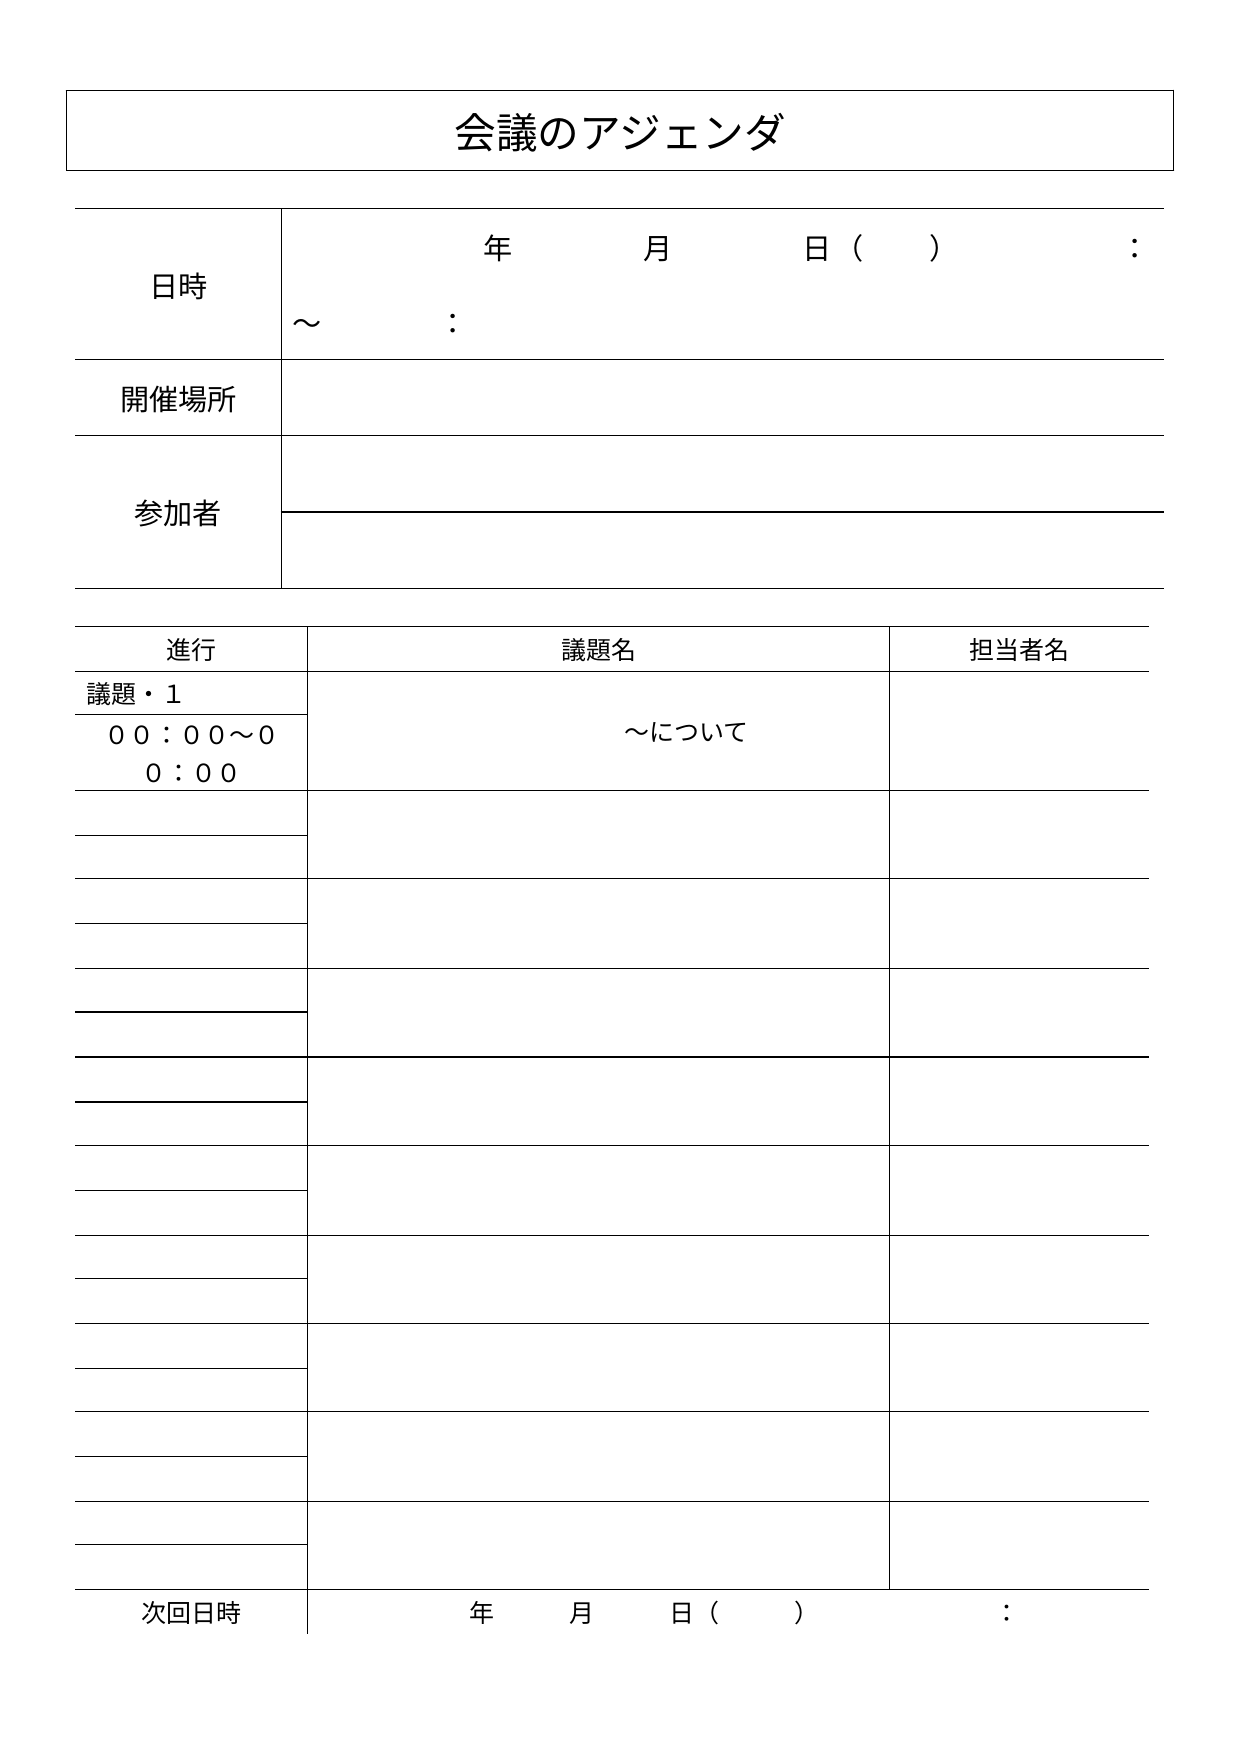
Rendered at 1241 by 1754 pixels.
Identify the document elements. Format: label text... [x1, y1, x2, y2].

table_cell [308, 1146, 889, 1234]
table_cell [890, 1502, 1148, 1589]
table_cell [890, 672, 1148, 790]
table_cell [75, 1545, 307, 1589]
table_header 年 月 日（ ） ： ～ ： [282, 209, 1164, 359]
table_cell 開催場所 [75, 360, 281, 435]
table_cell [890, 1324, 1148, 1411]
table_cell [890, 1146, 1148, 1234]
table_header 議題名 [308, 627, 889, 671]
table_cell [890, 1058, 1148, 1144]
table_cell [308, 1324, 889, 1411]
table_cell ～について [308, 672, 889, 790]
table_cell [890, 1412, 1148, 1501]
table_cell [308, 1236, 889, 1323]
table_cell [890, 1236, 1148, 1323]
table_cell [75, 1324, 307, 1368]
table_cell 年 月 日（ ） ： ～ ： [308, 1590, 1148, 1634]
table_cell [282, 436, 1164, 511]
table_cell [75, 791, 307, 835]
table_cell [308, 879, 889, 968]
table_header 日時 [75, 209, 281, 359]
table_cell 参加者 [75, 436, 281, 587]
table_cell [75, 969, 307, 1011]
table_cell [75, 1146, 307, 1189]
table_cell [75, 1191, 307, 1234]
table_cell [75, 1058, 307, 1101]
table_cell [890, 791, 1148, 878]
table_cell ００：００～００：００ [75, 715, 307, 790]
table_cell [75, 1236, 307, 1278]
table_cell [308, 969, 889, 1056]
table_cell [890, 969, 1148, 1056]
table_cell [308, 1058, 889, 1144]
table_cell [75, 1457, 307, 1501]
table_cell [75, 1103, 307, 1144]
table_cell [282, 513, 1164, 587]
table_cell 次回日時 [75, 1590, 307, 1634]
table_cell [75, 1013, 307, 1056]
table_header 担当者名 [890, 627, 1148, 671]
table_cell [890, 879, 1148, 968]
table_header 進行 [75, 627, 307, 671]
table_cell [75, 879, 307, 923]
table_cell [308, 1502, 889, 1589]
table_cell [75, 924, 307, 968]
table_cell [75, 1279, 307, 1323]
table_cell [75, 1502, 307, 1544]
table_cell [308, 1412, 889, 1501]
table_cell [308, 791, 889, 878]
table_cell [75, 836, 307, 878]
table_cell 議題・１ [75, 672, 307, 714]
table_cell [282, 360, 1164, 435]
table_cell [75, 1412, 307, 1456]
text 会議のアジェンダ [67, 91, 1173, 170]
table_cell [75, 1369, 307, 1411]
